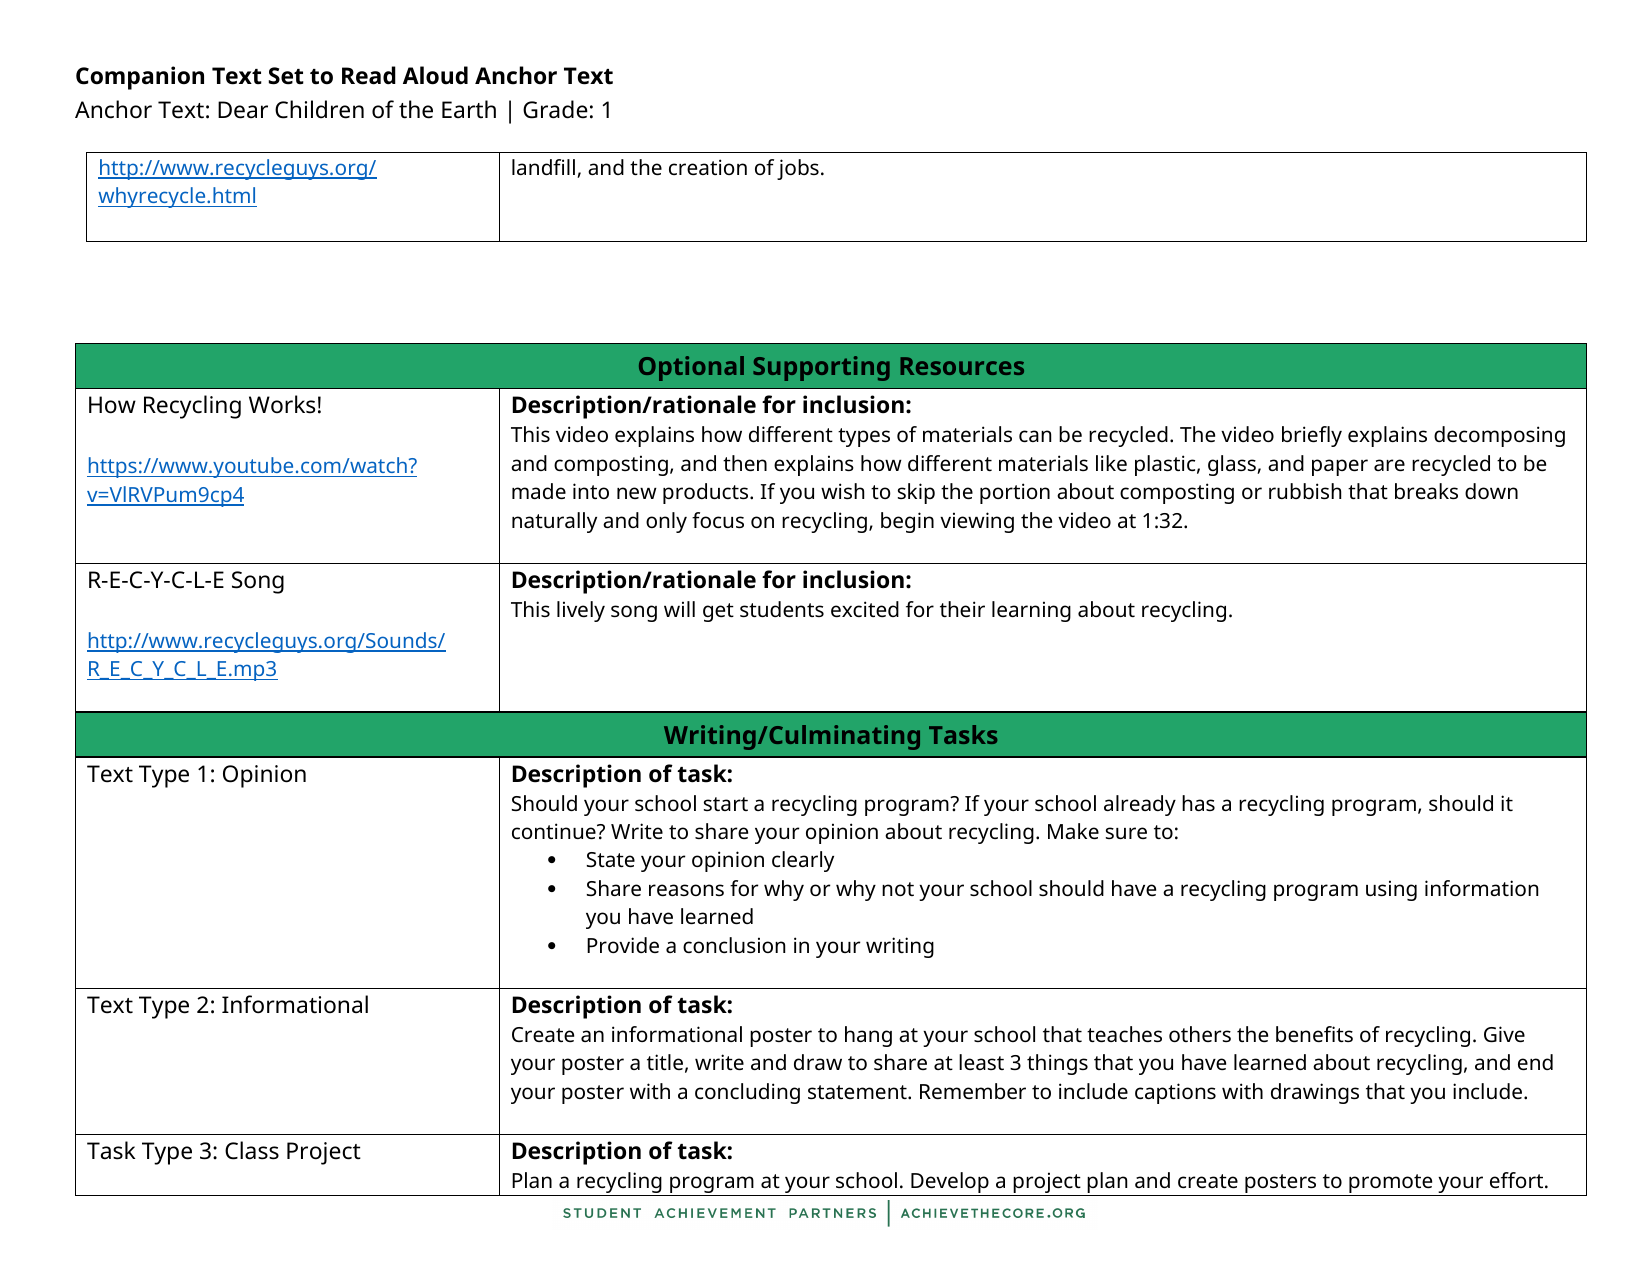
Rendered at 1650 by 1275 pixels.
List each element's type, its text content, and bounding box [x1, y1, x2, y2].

table_cell Description/rationale for inclusion: This video explains how different types of materials can be recycled. The video briefly explains decomposing and composting, and then explains how different materials like plastic, glass, and paper are recycled to be made into new products. If you wish to skip the portion about composting or rubbish that breaks down naturally and only focus on recycling, begin viewing the video at 1:32. [500, 389, 1586, 563]
table_header Optional Supporting Resources [76, 344, 1586, 388]
table_cell Writing/Culminating Tasks [76, 713, 1586, 756]
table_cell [76, 1135, 499, 1194]
picture [551, 1196, 1099, 1230]
table_cell How Recycling Works! https://www.youtube.com/‌‌‌‌watch?v=VlRVPum‌9cp4 [76, 389, 499, 563]
table_cell Text Type 1: Opinion [76, 758, 499, 988]
table_cell Description/rationale for inclusion: This lively song will get students excited for their learning about recycling. [500, 564, 1586, 711]
table_cell Description of task: Create an informational poster to hang at your school that teaches others the benefits of recycling. Give your poster a title, write and draw to share at least 3 things that you have learned about recycling, and end your poster with a concluding statement. Remember to include captions with drawings that you include. [500, 989, 1586, 1134]
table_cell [87, 153, 499, 241]
table_cell Text Type 2: Informational [76, 989, 499, 1134]
table_cell Description of task: Should your school start a recycling program? If your school already has a recycling program, should it continue? Write to share your opinion about recycling. Make sure to: State your opinion clearly Share reasons for why or why not your school should have a recycling program using information you have learned Provide a conclusion in your writing [500, 758, 1586, 988]
table_cell R-E-C-Y-C-L-E Song http://www.recycleguys.org/Sounds/R_E_C_Y_C_L_E.mp3 [76, 564, 499, 711]
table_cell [500, 153, 1586, 241]
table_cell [500, 1135, 1586, 1194]
